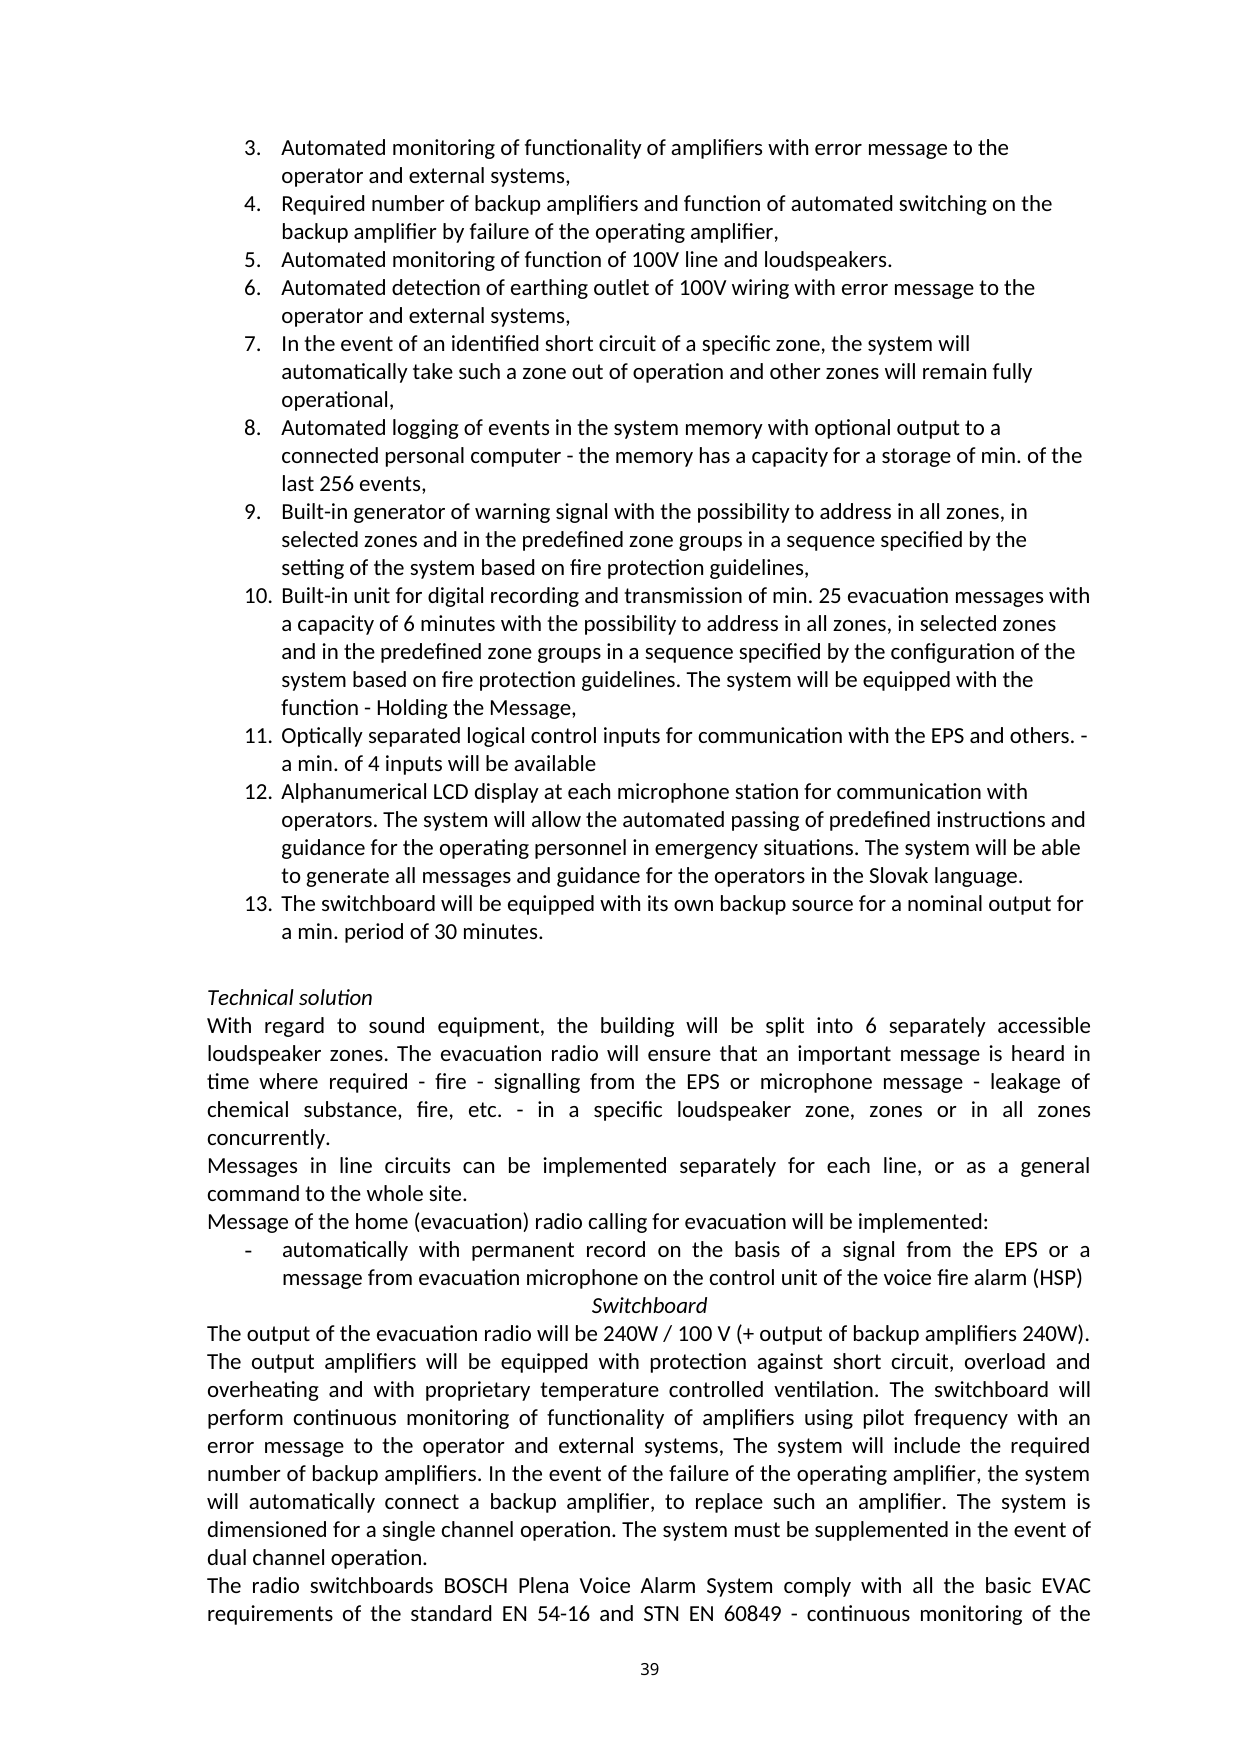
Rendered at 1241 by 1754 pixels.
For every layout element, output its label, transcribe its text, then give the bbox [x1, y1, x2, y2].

text With regard to sound equipment, the building will be split into 6 separately accessible loudspeaker zones. The evacuation radio will ensure that an important message is heard in time where required - fire - signalling from the EPS or microphone message - leakage of chemical substance, fire, etc. - in a specific loudspeaker zone, zones or in all zones concurrently. [207, 1011, 1092, 1151]
list The switchboard will be equipped with its own backup source for a nominal output for a min. period of 30 minutes. [244, 889, 1092, 946]
list Optically separated logical control inputs for communication with the EPS and others. - a min. of 4 inputs will be available [244, 721, 1092, 777]
text Messages in line circuits can be implemented separately for each line, or as a general command to the whole site. [207, 1151, 1092, 1207]
list Automated detection of earthing outlet of 100V wiring with error message to the operator and external systems, [244, 273, 1092, 329]
list Required number of backup amplifiers and function of automated switching on the backup amplifier by failure of the operating amplifier, [244, 189, 1092, 245]
list Automated monitoring of functionality of amplifiers with error message to the operator and external systems, [244, 133, 1092, 189]
list Built-in unit for digital recording and transmission of min. 25 evacuation messages with a capacity of 6 minutes with the possibility to address in all zones, in selected zones and in the predefined zone groups in a sequence specified by the configuration of the system based on fire protection guidelines. The system will be equipped with the function - Holding the Message, [244, 581, 1092, 721]
subtitle Technical solution [207, 983, 1092, 1011]
list Built-in generator of warning signal with the possibility to address in all zones, in selected zones and in the predefined zone groups in a sequence specified by the setting of the system based on fire protection guidelines, [244, 497, 1092, 581]
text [207, 1571, 1092, 1627]
text Message of the home (evacuation) radio calling for evacuation will be implemented: [207, 1207, 1092, 1235]
text The output of the evacuation radio will be 240W / 100 V (+ output of backup amplifiers 240W). The output amplifiers will be equipped with protection against short circuit, overload and overheating and with proprietary temperature controlled ventilation. The switchboard will perform continuous monitoring of functionality of amplifiers using pilot frequency with an error message to the operator and external systems, The system will include the required number of backup amplifiers. In the event of the failure of the operating amplifier, the system will automatically connect a backup amplifier, to replace such an amplifier. The system is dimensioned for a single channel operation. The system must be supplemented in the event of dual channel operation. [207, 1319, 1092, 1571]
subtitle Switchboard [207, 1291, 1092, 1319]
list automatically with permanent record on the basis of a signal from the EPS or a message from evacuation microphone on the control unit of the voice fire alarm (HSP) [244, 1235, 1092, 1291]
list Automated logging of events in the system memory with optional output to a connected personal computer - the memory has a capacity for a storage of min. of the last 256 events, [244, 413, 1092, 497]
list Alphanumerical LCD display at each microphone station for communication with operators. The system will allow the automated passing of predefined instructions and guidance for the operating personnel in emergency situations. The system will be able to generate all messages and guidance for the operators in the Slovak language. [244, 777, 1092, 889]
list Automated monitoring of function of 100V line and loudspeakers. [244, 245, 1092, 273]
list In the event of an identified short circuit of a specific zone, the system will automatically take such a zone out of operation and other zones will remain fully operational, [244, 329, 1092, 413]
